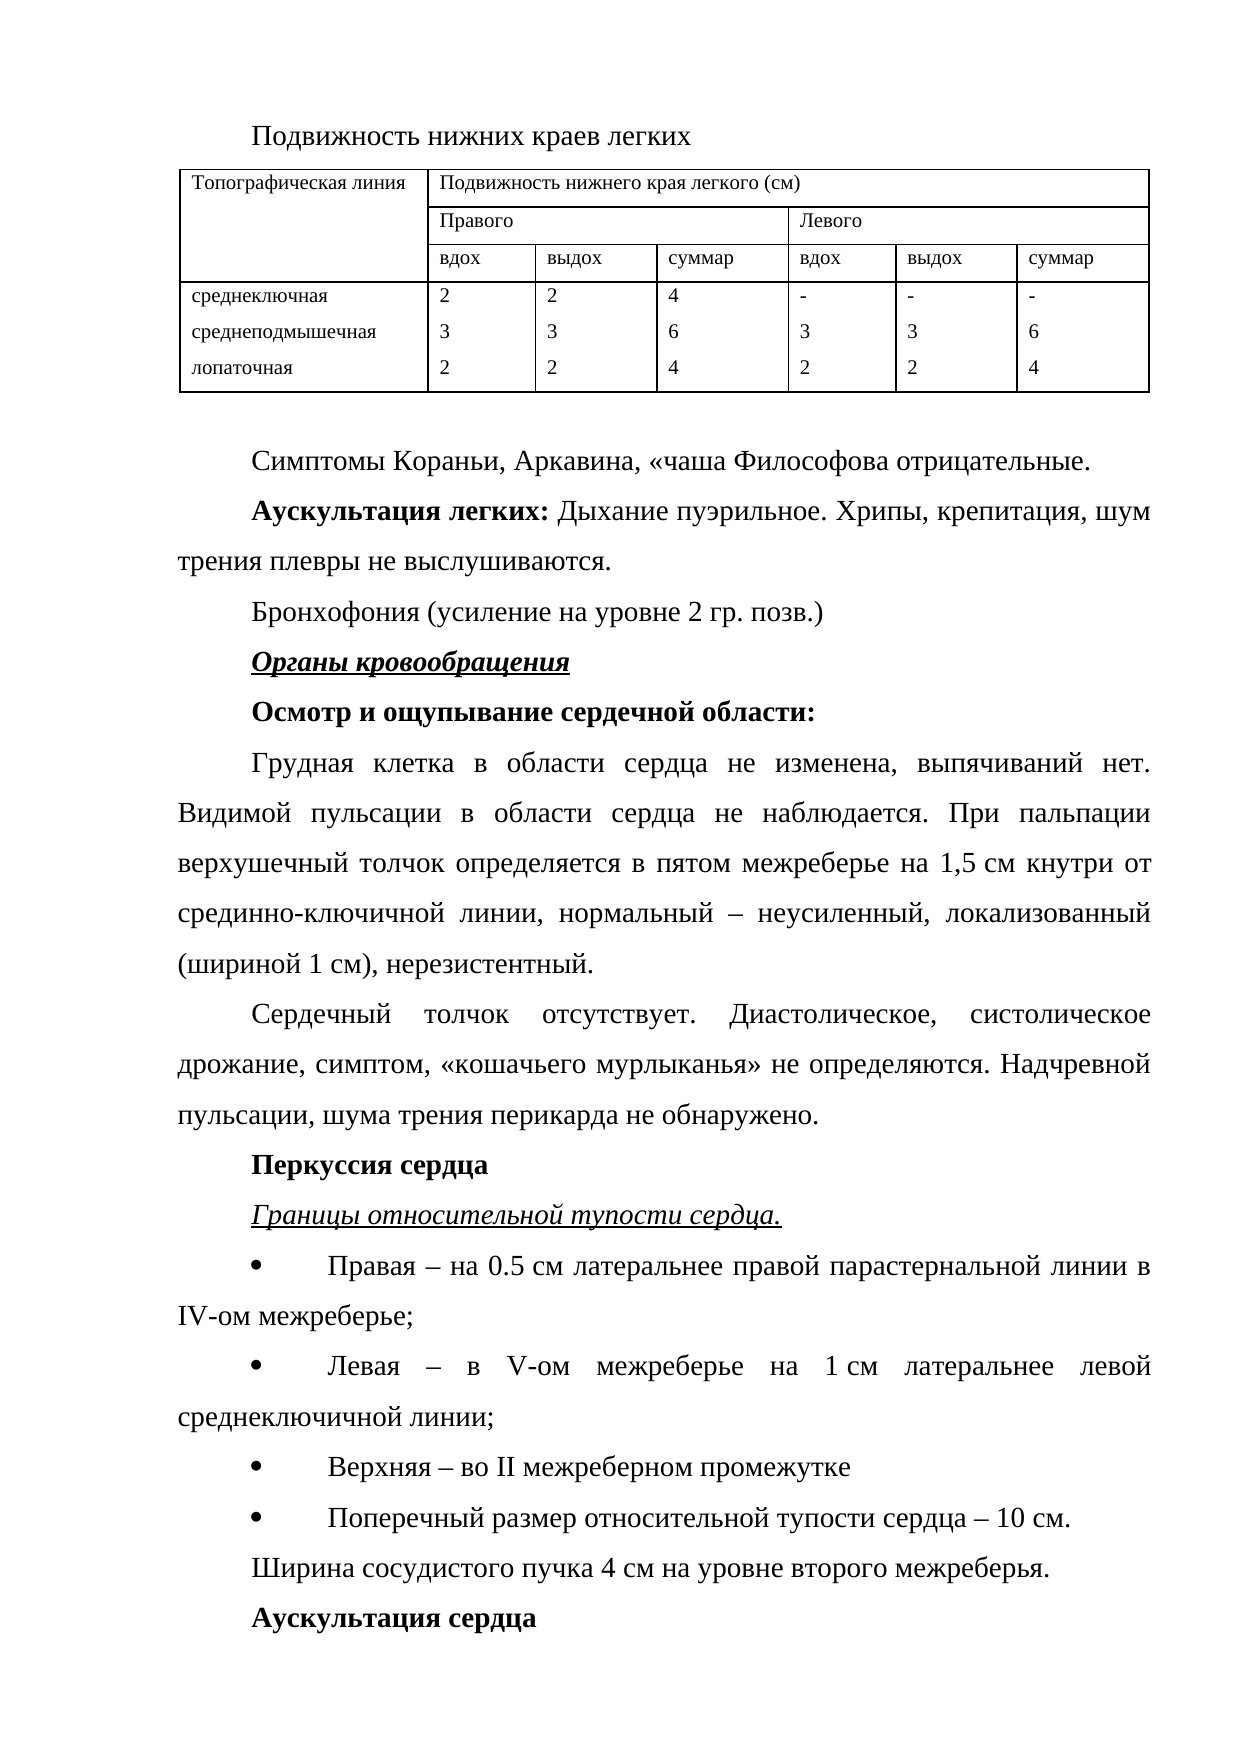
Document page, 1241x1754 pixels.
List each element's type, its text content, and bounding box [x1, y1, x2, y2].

text Органы кровообращения [177, 644, 1152, 678]
table_cell 4 6 4 [658, 283, 788, 391]
text Бронхофония (усиление на уровне 2 гр. позв.) [177, 594, 1152, 627]
text Грудная клетка в области сердца не изменена, выпячиваний нет. Видимой пульсации в области сердца не наблюдается. При пальпации верхушечный толчок определяется в пятом межреберье на 1,5 см кнутри от срединно-ключичной линии, нормальный – неусиленный, локализованный (шириной 1 см), нерезистентный. [177, 745, 1152, 979]
table_header Топографическая линия [181, 170, 427, 281]
list Поперечный размер относительной тупости сердца – 10 см. [177, 1500, 1152, 1533]
table_cell 2 3 2 [536, 283, 656, 391]
list Верхняя – во II межреберном промежутке [177, 1449, 1152, 1483]
table_cell среднеключная среднеподмышечная лопаточная [181, 283, 427, 391]
text Ширина сосудистого пучка 4 см на уровне второго межреберья. [177, 1550, 1152, 1584]
table_cell Левого [789, 208, 1148, 244]
text Аускультация сердца [177, 1600, 1152, 1634]
text Границы относительной тупости сердца. [177, 1197, 1152, 1231]
table_cell выдох [897, 245, 1016, 281]
table_cell Правого [429, 208, 788, 244]
table_cell суммар [658, 245, 788, 281]
table_header Подвижность нижнего края легкого (см) [429, 170, 1148, 206]
text Перкуссия сердца [177, 1147, 1152, 1181]
table_cell - 6 4 [1018, 283, 1148, 391]
text Сердечный толчок отсутствует. Диастолическое, систолическое дрожание, симптом, «кошачьего мурлыканья» не определяются. Надчревной пульсации, шума трения перикарда не обнаружено. [177, 996, 1152, 1130]
table_cell - 3 2 [897, 283, 1016, 391]
list Левая – в V-ом межреберье на 1 см латеральнее левой среднеключичной линии; [177, 1348, 1152, 1432]
table_cell суммар [1018, 245, 1148, 281]
table_cell вдох [789, 245, 895, 281]
list Правая – на 0.5 см латеральнее правой парастернальной линии в IV-ом межреберье; [177, 1248, 1152, 1332]
text Подвижность нижних краев легких [177, 118, 1152, 152]
table_cell 2 3 2 [429, 283, 535, 391]
text Аускультация легких: Дыхание пуэрильное. Хрипы, крепитация, шум трения плевры не выслушиваются. [177, 493, 1152, 577]
table_cell - 3 2 [789, 283, 895, 391]
text Осмотр и ощупывание сердечной области: [177, 694, 1152, 728]
table_cell вдох [429, 245, 535, 281]
table_cell выдох [536, 245, 656, 281]
text Симптомы Кораньи, Аркавина, «чаша Философова отрицательные. [177, 443, 1152, 476]
